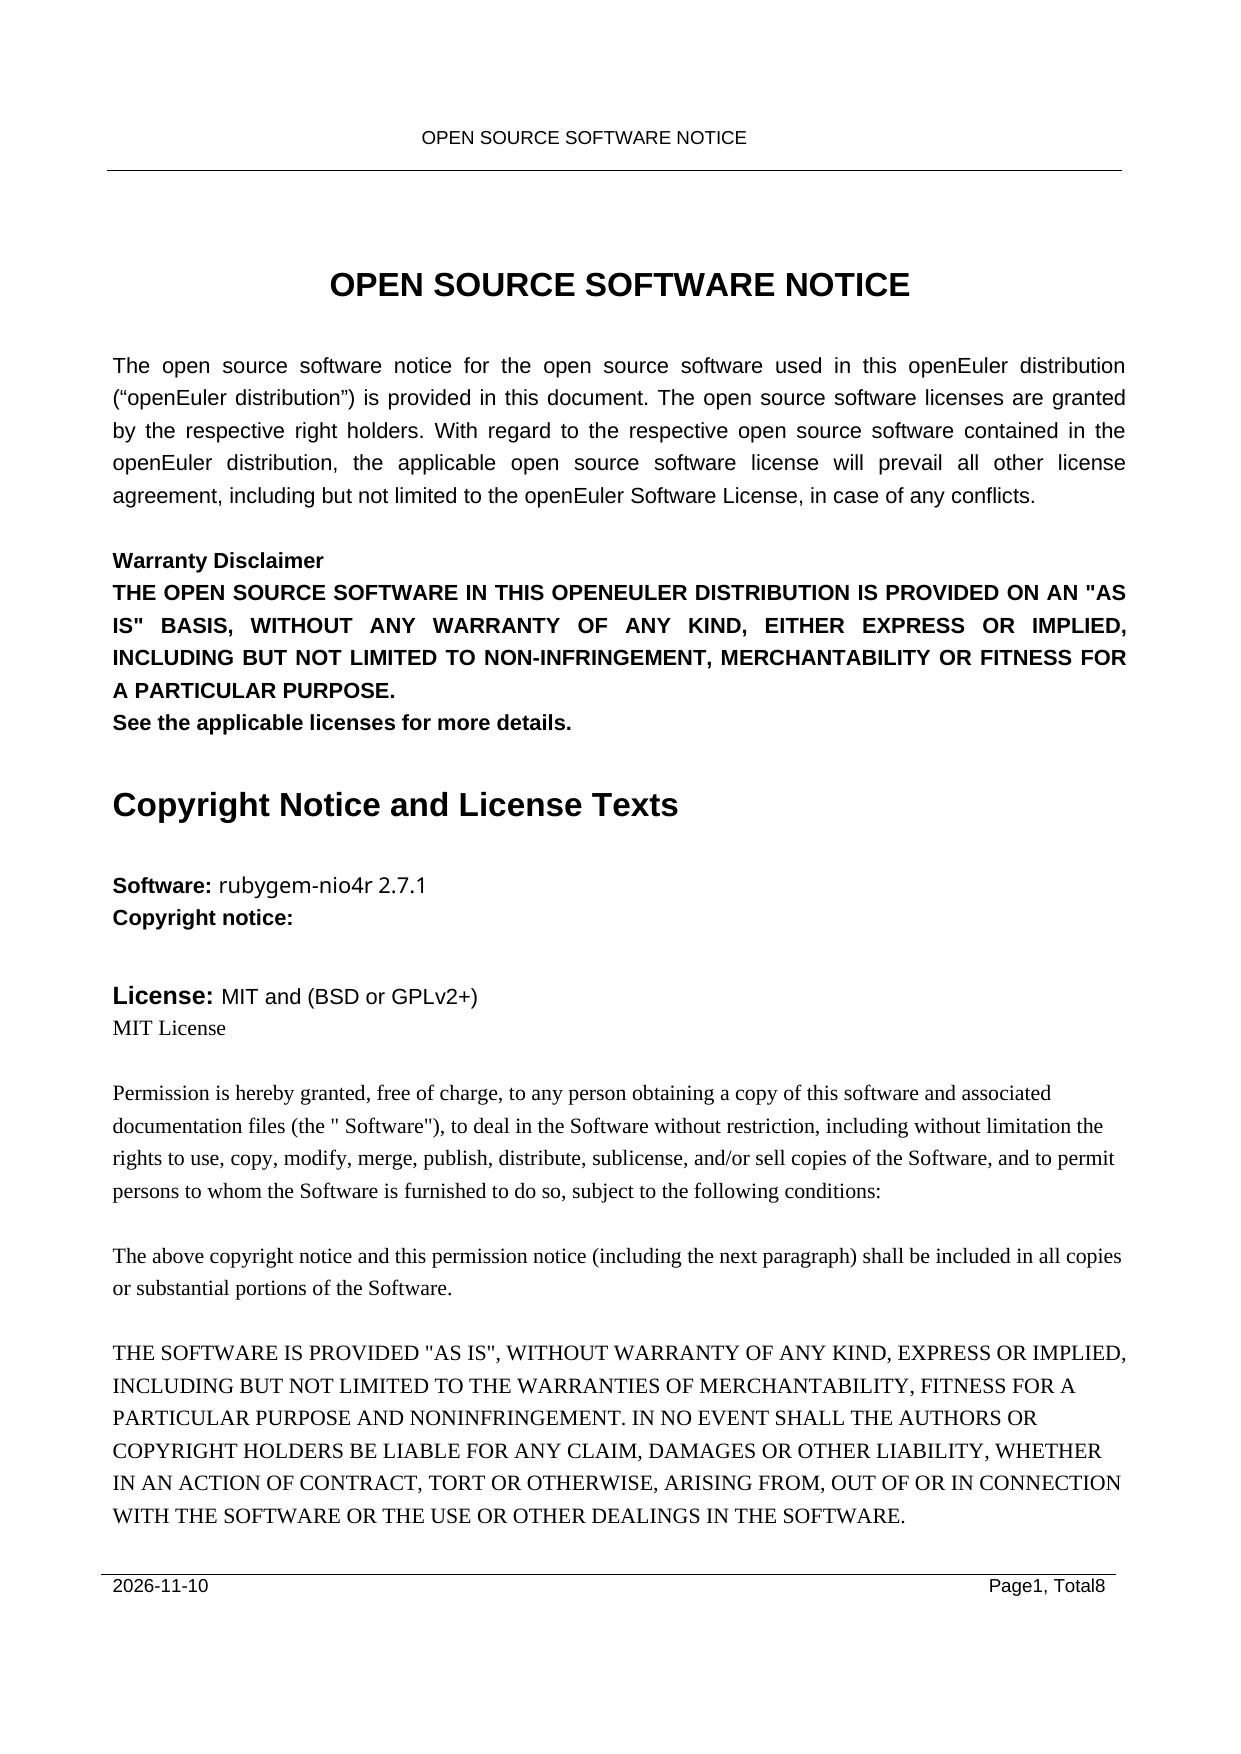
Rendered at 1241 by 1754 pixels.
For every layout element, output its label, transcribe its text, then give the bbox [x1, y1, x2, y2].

text License: MIT and (BSD or GPLv2+) [112, 979, 1128, 1012]
text THE OPEN SOURCE SOFTWARE IN THIS OPENEULER DISTRIBUTION IS PROVIDED ON AN "AS IS" BASIS, WITHOUT ANY WARRANTY OF ANY KIND, EITHER EXPRESS OR IMPLIED, INCLUDING BUT NOT LIMITED TO NON-INFRINGEMENT, MERCHANTABILITY OR FITNESS FOR A PARTICULAR PURPOSE. See the applicable licenses for more details. [112, 576, 1128, 739]
text Copyright Notice and License Texts [112, 771, 1128, 836]
text The open source software notice for the open source software used in this openEuler distribution (“openEuler distribution”) is provided in this document. The open source software licenses are granted by the respective right holders. With regard to the respective open source software contained in the openEuler distribution, the applicable open source software license will prevail all other license agreement, including but not limited to the openEuler Software License, in case of any conflicts. [112, 349, 1128, 511]
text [112, 1012, 1128, 1532]
text Copyright notice: [112, 901, 1128, 934]
title Software: rubygem-nio4r 2.7.1 [112, 869, 1128, 901]
text OPEN SOURCE SOFTWARE NOTICE [112, 251, 1128, 316]
text Warranty Disclaimer [112, 544, 1128, 576]
